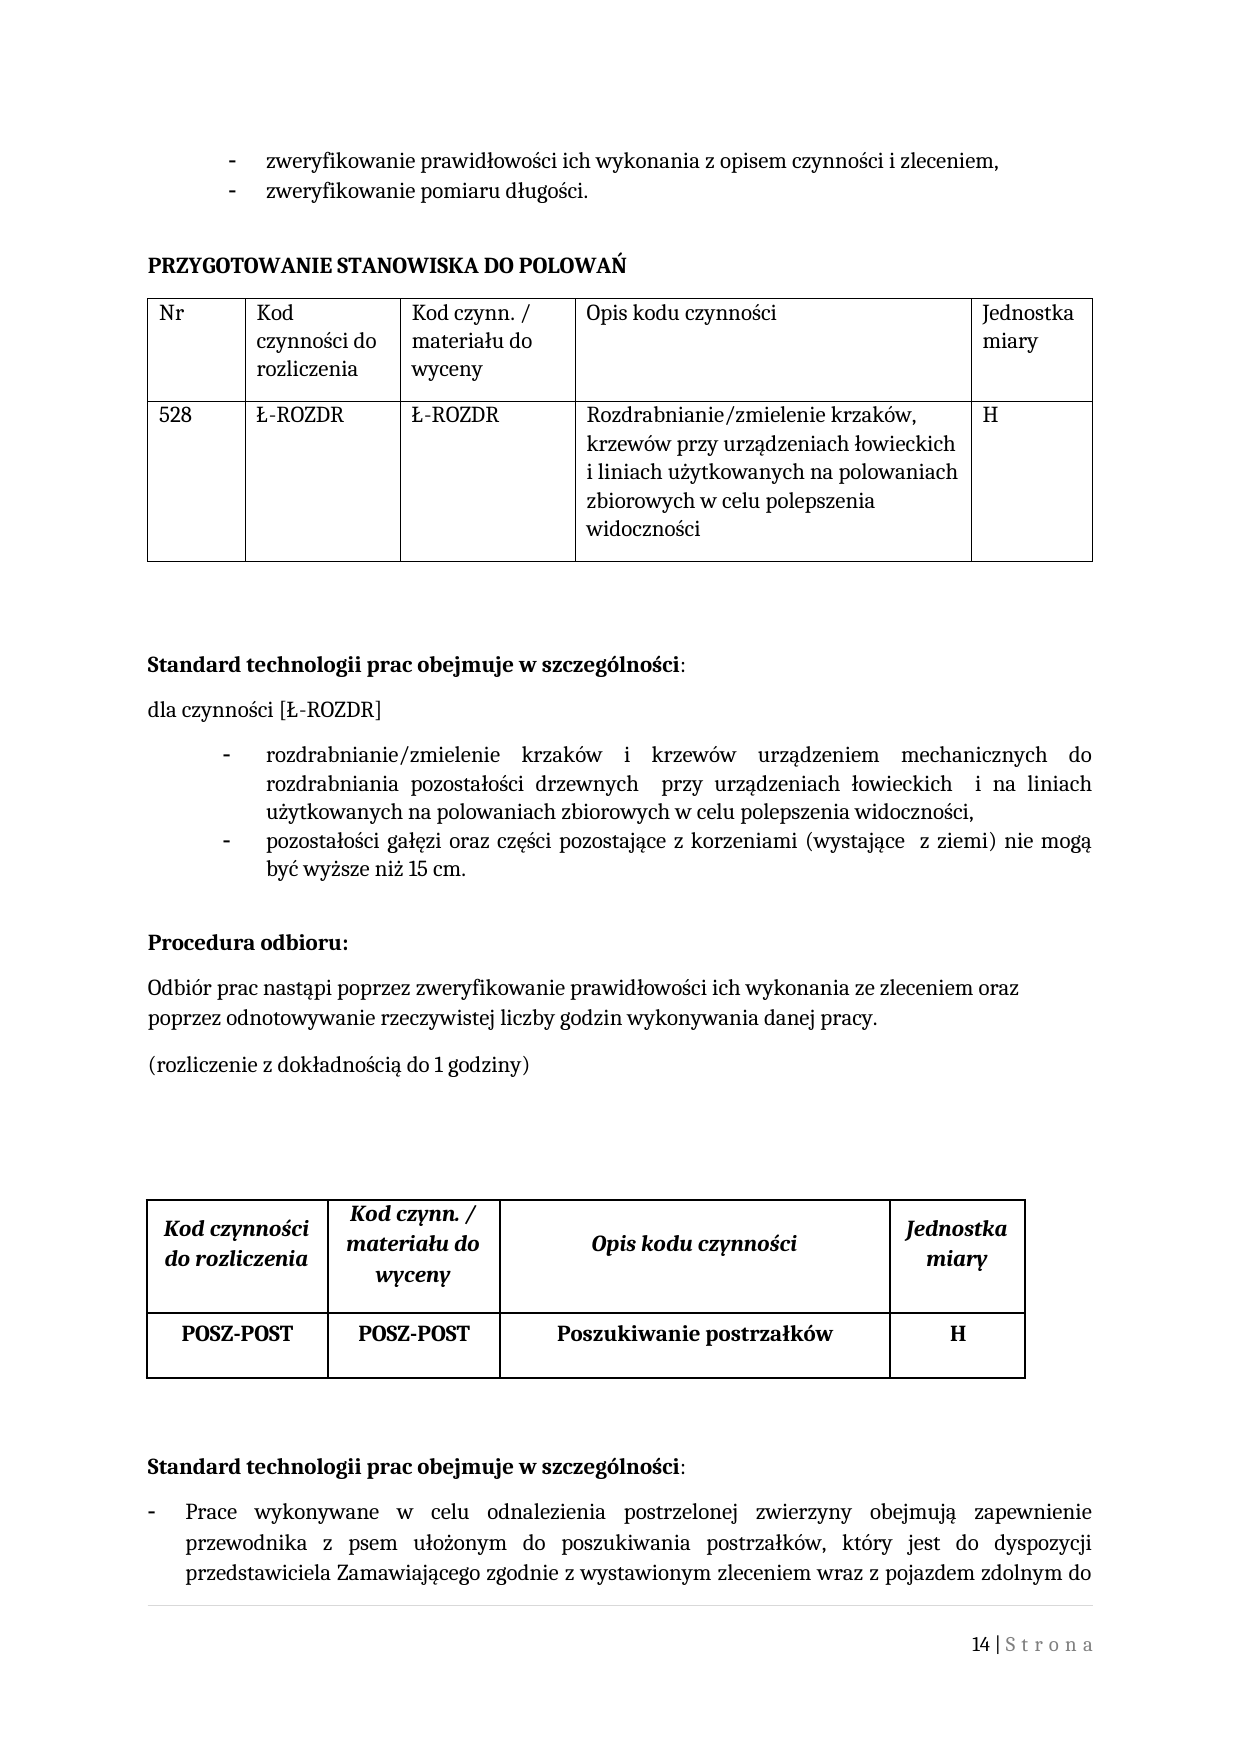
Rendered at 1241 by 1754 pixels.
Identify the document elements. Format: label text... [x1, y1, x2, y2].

table_cell Poszukiwanie postrzałków [501, 1314, 889, 1377]
table_header Kod czynności do rozliczenia [246, 299, 400, 401]
table_cell H [891, 1314, 1024, 1377]
text Standard technologii prac obejmuje w szczególności: [148, 1454, 1093, 1480]
table_cell POSZ-POST [329, 1314, 499, 1377]
text Procedura odbioru: [148, 929, 1093, 956]
table_header Opis kodu czynności [501, 1201, 889, 1312]
table_header Jednostka miary [891, 1201, 1024, 1312]
list zweryfikowanie pomiaru długości. [228, 178, 1093, 204]
table_cell Ł-ROZDR [401, 402, 575, 561]
table_cell H [972, 402, 1092, 561]
table_header Kod czynności do rozliczenia [148, 1201, 327, 1312]
table_cell Ł-ROZDR [246, 402, 400, 561]
text dla czynności [Ł-ROZDR] [148, 697, 1093, 723]
list zweryfikowanie prawidłowości ich wykonania z opisem czynności i zleceniem, [228, 148, 1093, 174]
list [148, 1499, 1093, 1586]
text Standard technologii prac obejmuje w szczególności: [148, 652, 1093, 678]
table_header Opis kodu czynności [576, 299, 971, 401]
text PRZYGOTOWANIE STANOWISKA DO POLOWAŃ [148, 253, 1093, 279]
table_header Nr [148, 299, 245, 401]
list rozdrabnianie/zmielenie krzaków i krzewów urządzeniem mechanicznych do rozdrabniania pozostałości drzewnych przy urządzeniach łowieckich i na liniach użytkowanych na polowaniach zbiorowych w celu polepszenia widoczności, [223, 742, 1093, 825]
list pozostałości gałęzi oraz części pozostające z korzeniami (wystające z ziemi) nie mogą być wyższe niż 15 cm. [223, 827, 1093, 882]
table_cell Rozdrabnianie/zmielenie krzaków, krzewów przy urządzeniach łowieckich i liniach użytkowanych na polowaniach zbiorowych w celu polepszenia widoczności [576, 402, 971, 561]
table_header Jednostka miary [972, 299, 1092, 401]
table_header Kod czynn. / materiału do wyceny [329, 1201, 499, 1312]
table_cell 528 [148, 402, 245, 561]
table_cell POSZ-POST [148, 1314, 327, 1377]
text Odbiór prac nastąpi poprzez zweryfikowanie prawidłowości ich wykonania ze zleceniem oraz poprzez odnotowywanie rzeczywistej liczby godzin wykonywania danej pracy. [148, 974, 1093, 1031]
table_header Kod czynn. / materiału do wyceny [401, 299, 575, 401]
text (rozliczenie z dokładnością do 1 godziny) [148, 1052, 1093, 1078]
